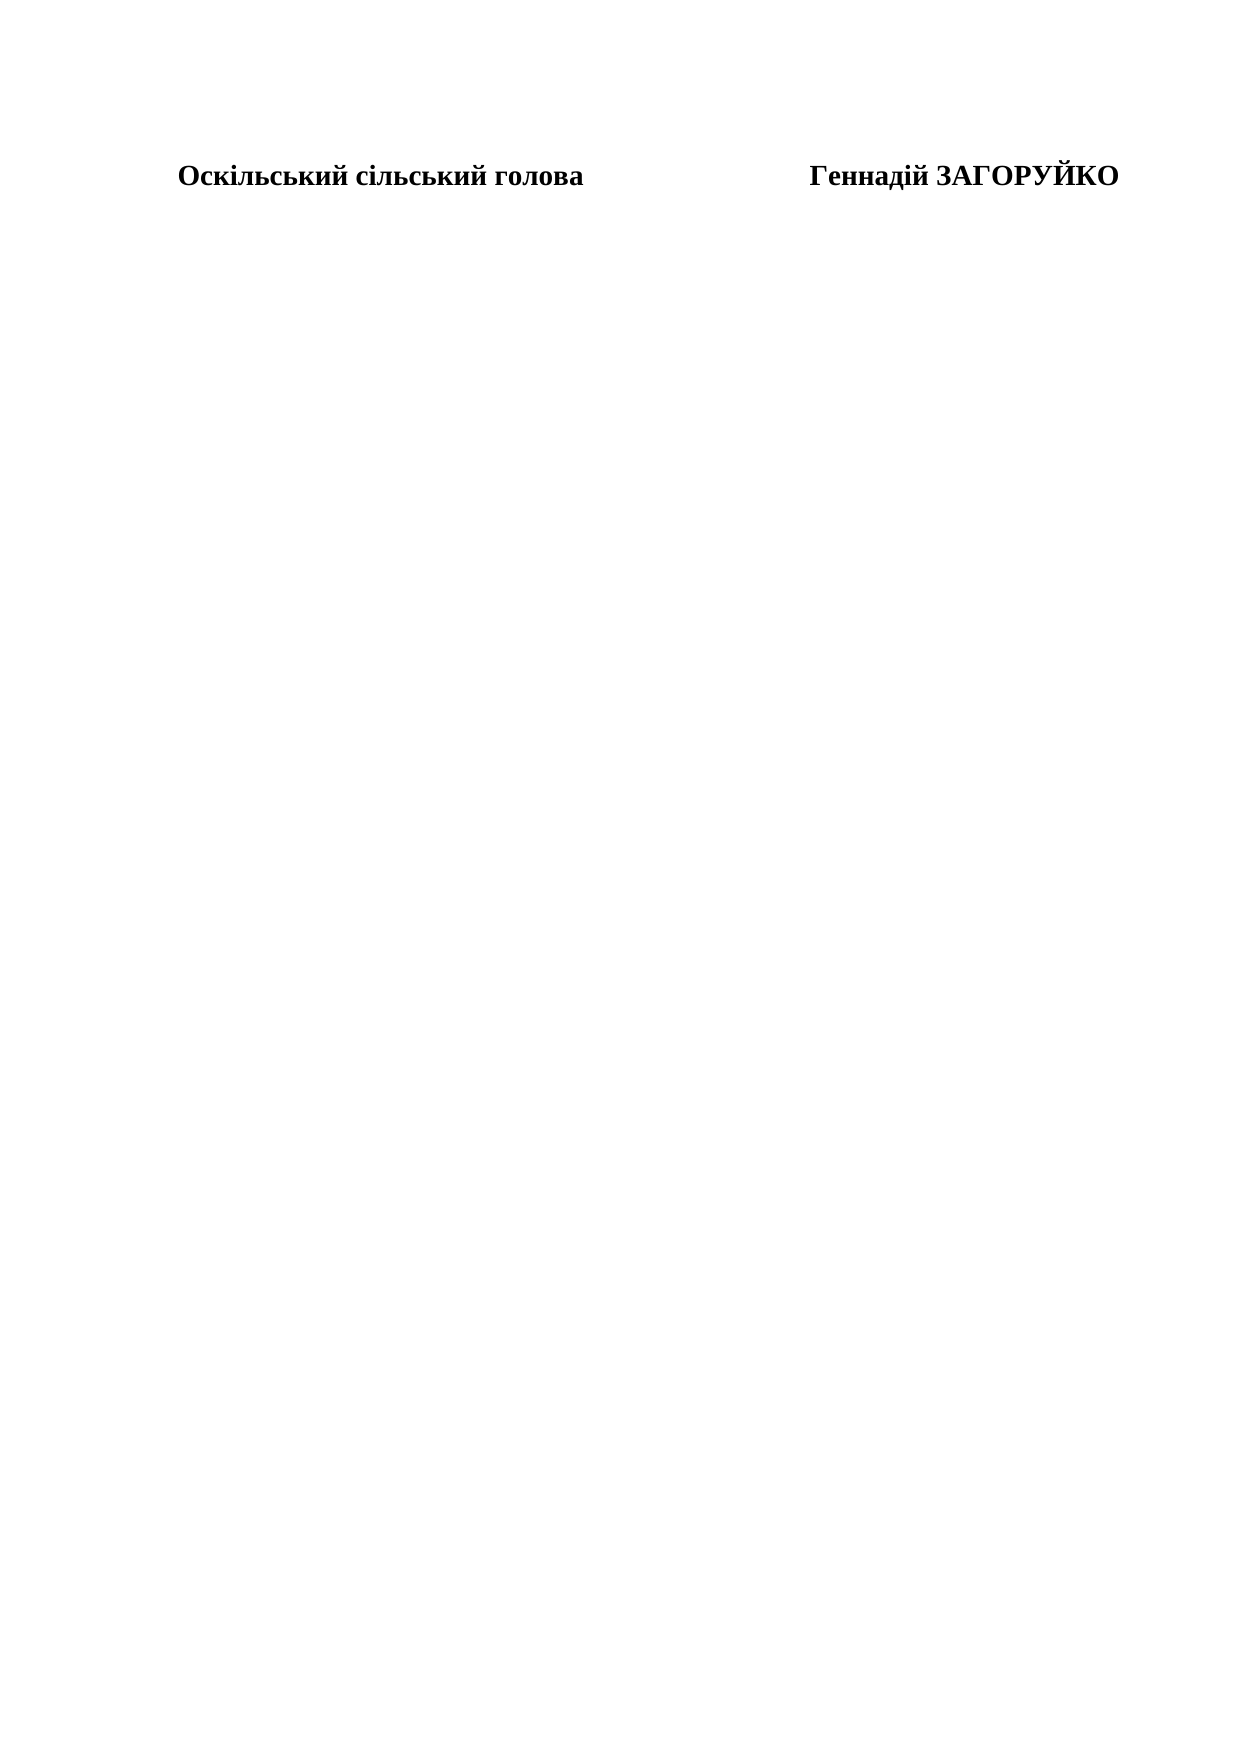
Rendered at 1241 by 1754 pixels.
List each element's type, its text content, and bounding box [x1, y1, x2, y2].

text Оскільський сільський голова Геннадій ЗАГОРУЙКО [177, 158, 1152, 191]
